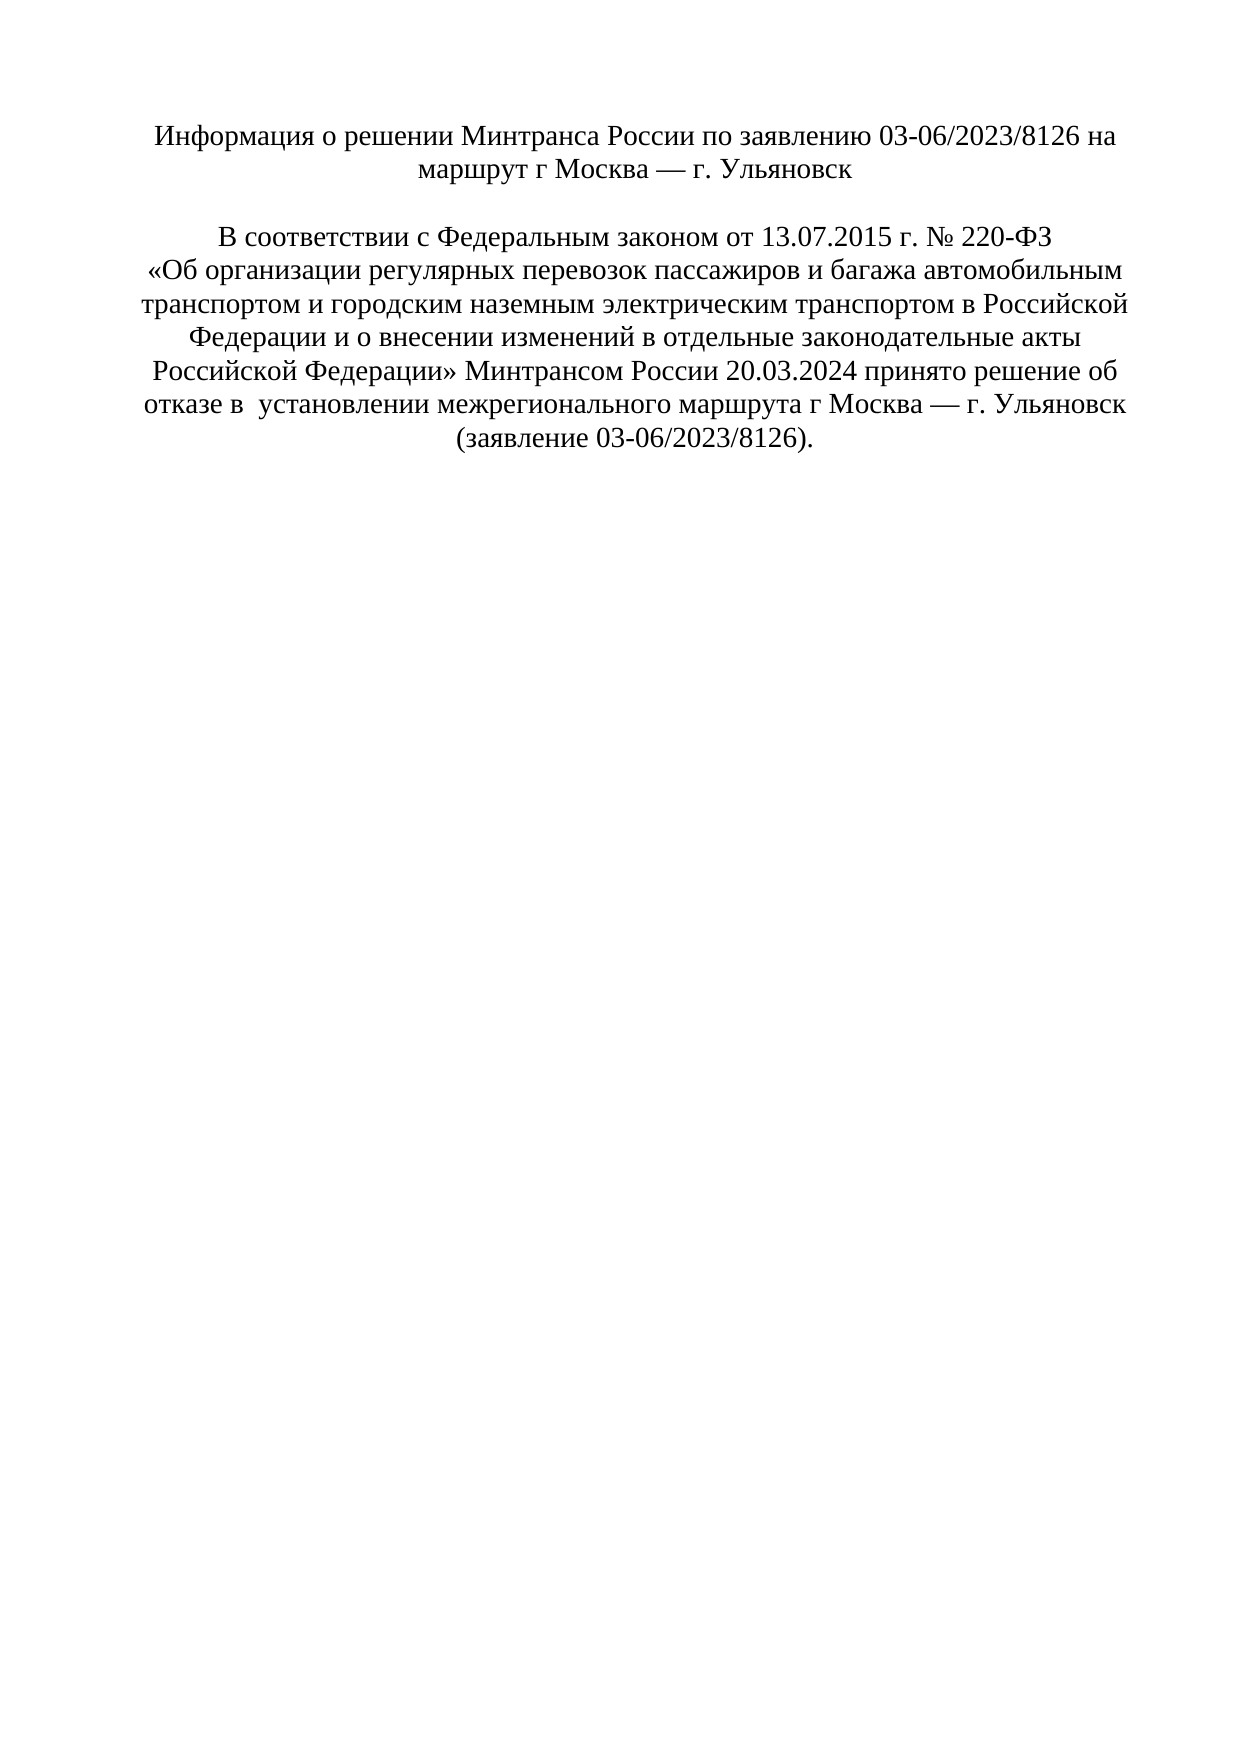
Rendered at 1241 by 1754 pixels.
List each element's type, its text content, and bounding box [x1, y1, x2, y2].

text В соответствии с Федеральным законом от 13.07.2015 г. № 220-ФЗ «Об организации регулярных перевозок пассажиров и багажа автомобильным транспортом и городским наземным электрическим транспортом в Российской Федерации и о внесении изменений в отдельные законодательные акты Российской Федерации» Минтрансом России 20.03.2024 принято решение об отказе в установлении межрегионального маршрута г Москва — г. Ульяновск (заявление 03-06/2023/8126). [118, 219, 1152, 453]
text Информация о решении Минтранса России по заявлению 03-06/2023/8126 на маршрут г Москва — г. Ульяновск [118, 118, 1152, 185]
